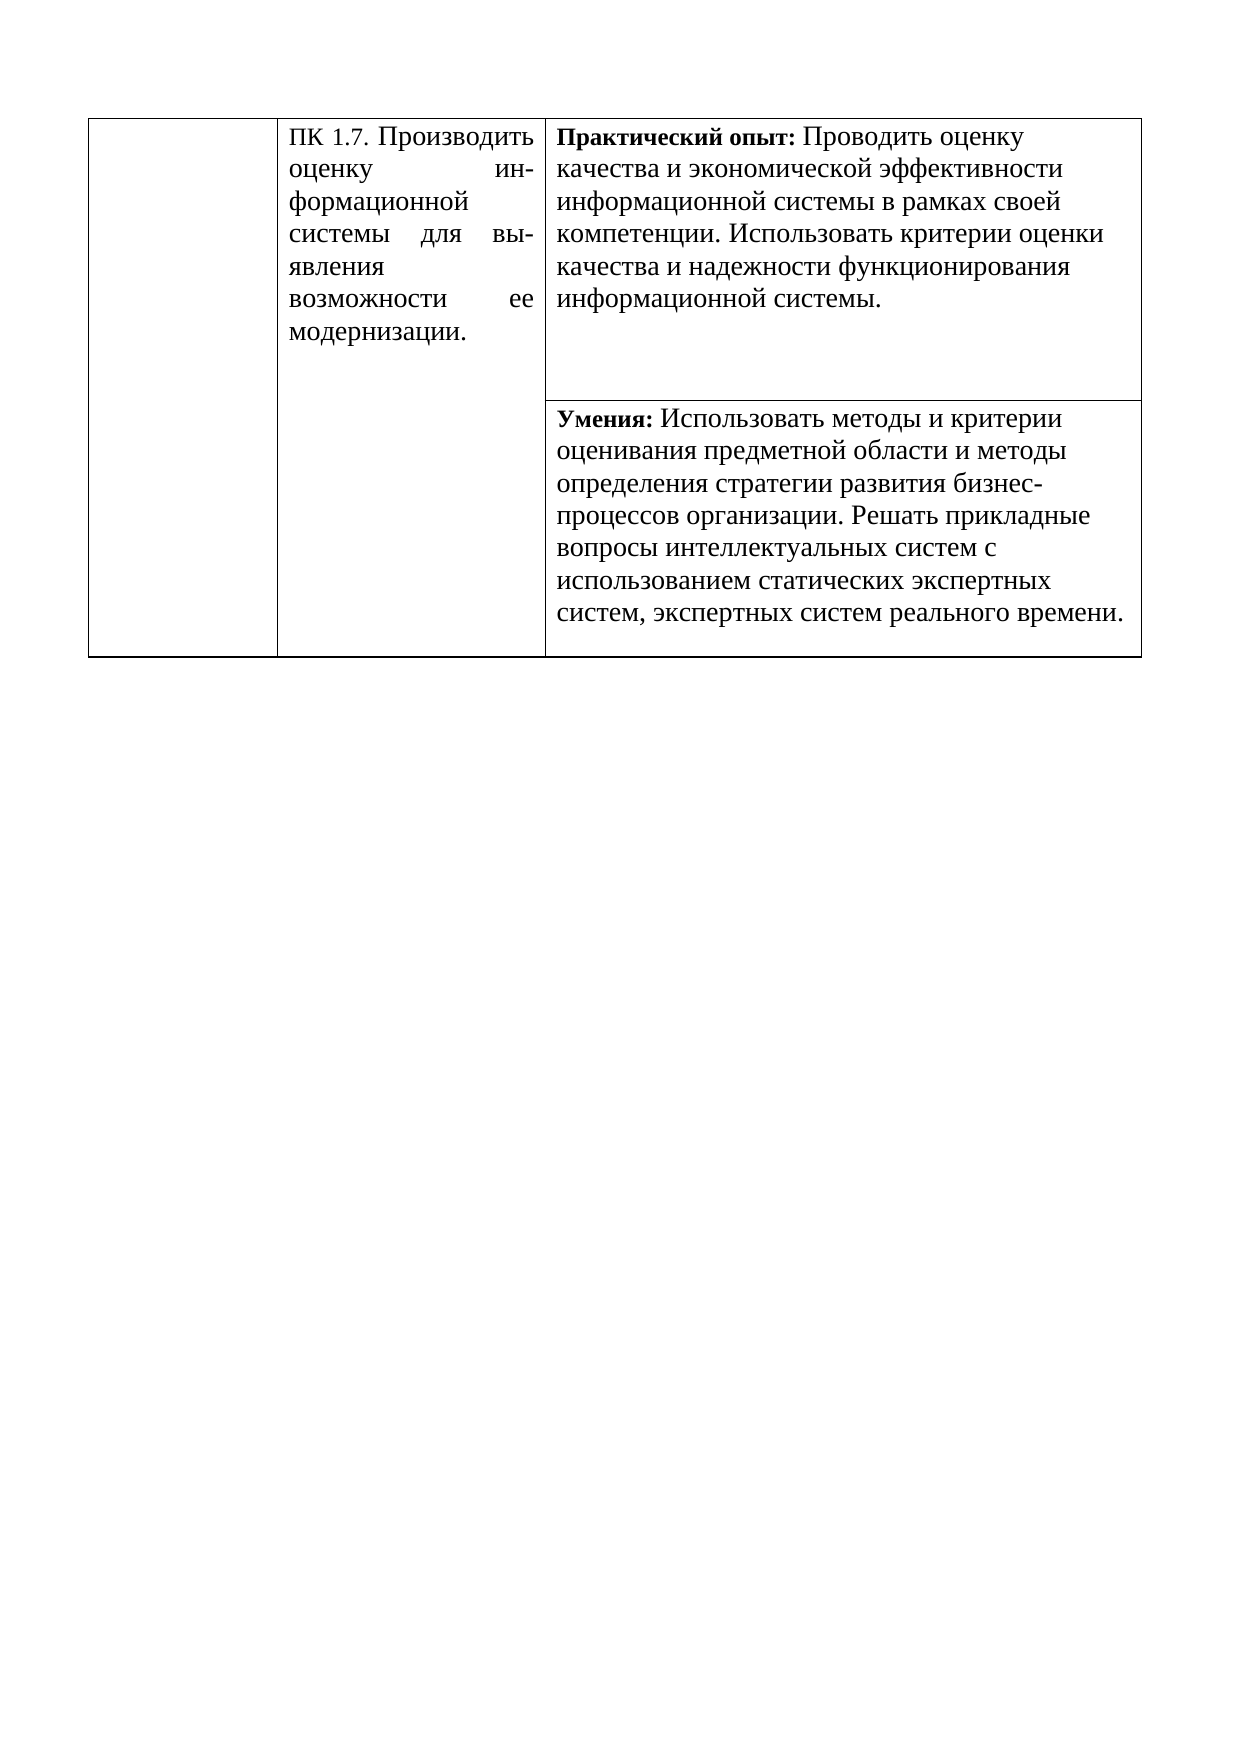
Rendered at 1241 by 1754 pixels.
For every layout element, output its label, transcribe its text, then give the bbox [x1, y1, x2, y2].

table_cell Практический опыт: Проводить оценку качества и экономической эффективности информационной системы в рамках своей компетенции. Использовать критерии оценки качества и надежности функционирования информационной системы. [546, 119, 1141, 400]
table_cell ПК 1.7. Производить оценку ин-формационной системы для вы-явления возможности ее модернизации. [278, 119, 545, 656]
table_cell Умения: Использовать методы и критерии оценивания предметной области и методы определения стратегии развития бизнес-процессов организации. Решать прикладные вопросы интеллектуальных систем с использованием статических экспертных систем, экспертных систем реального времени. [546, 401, 1141, 656]
